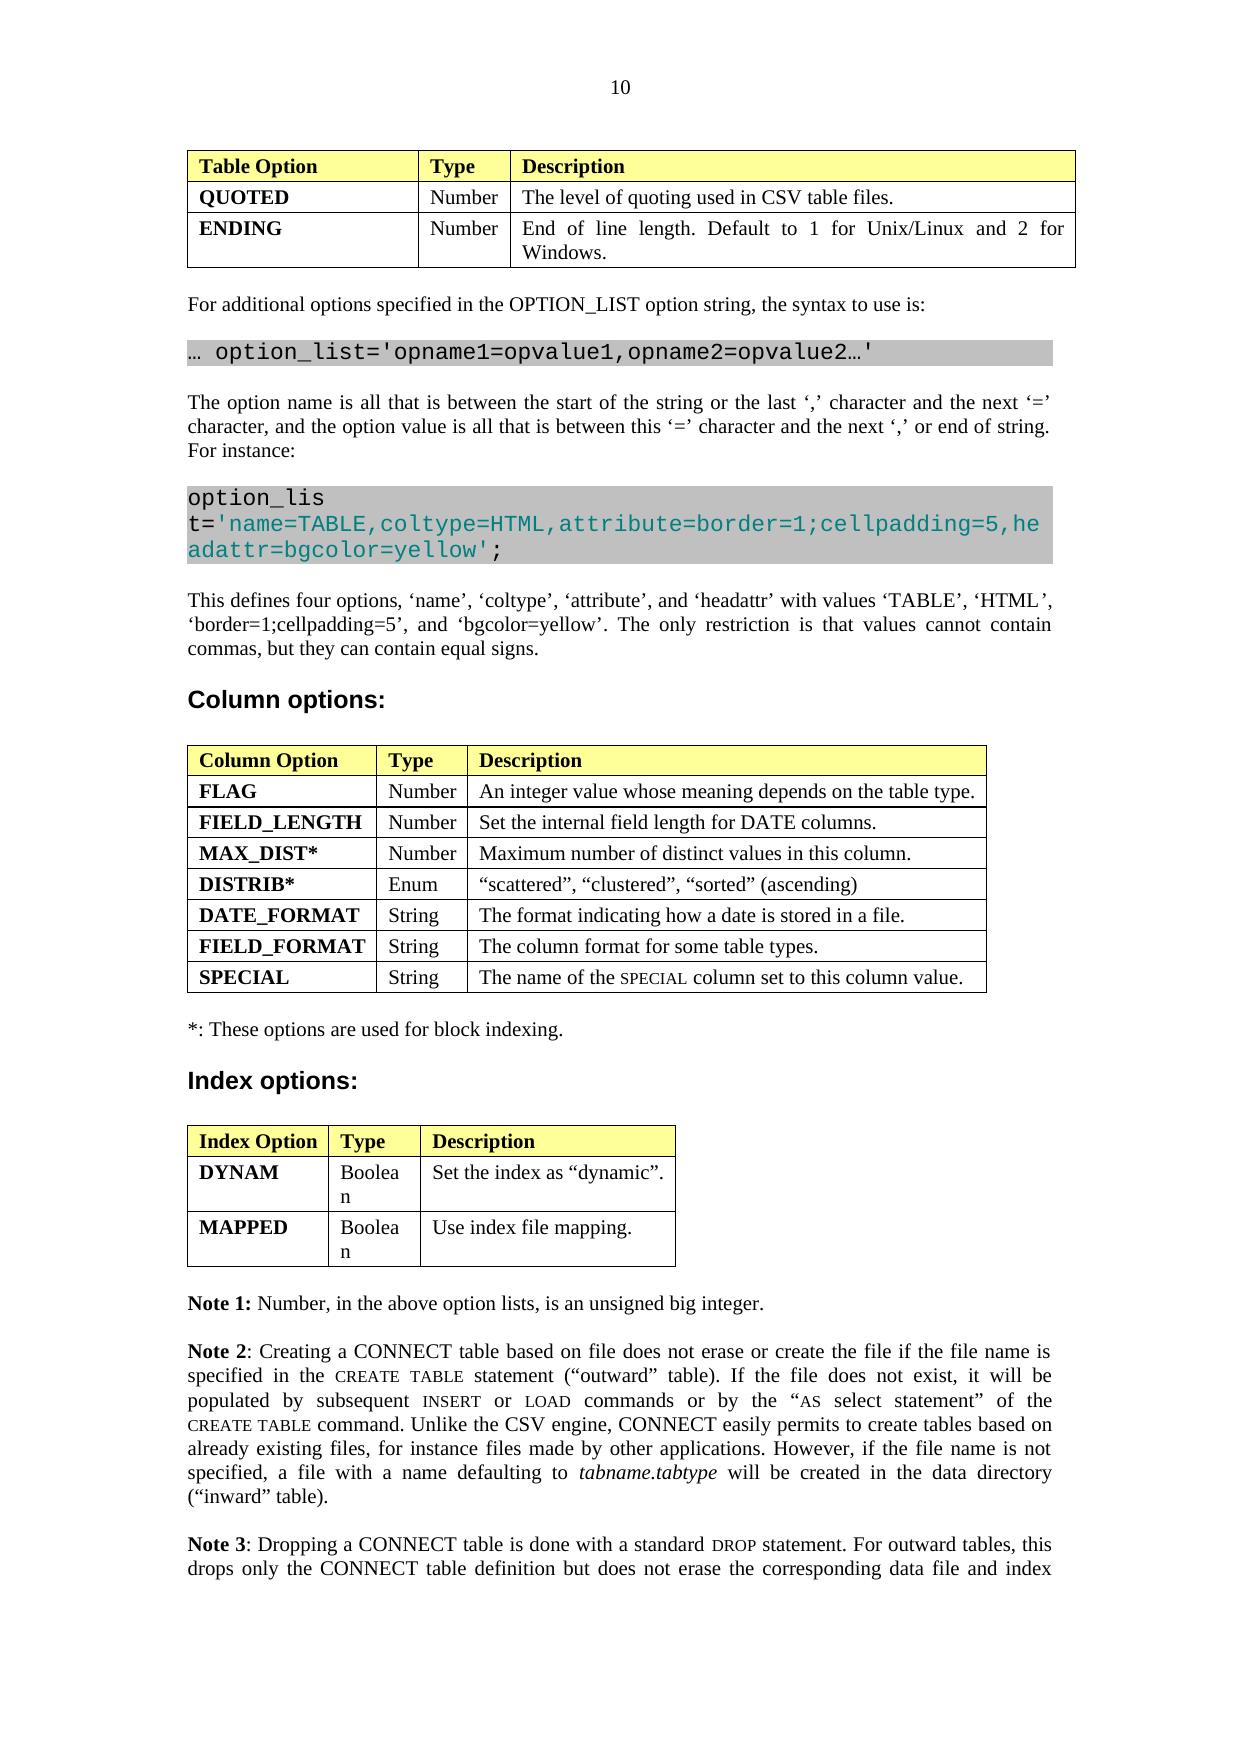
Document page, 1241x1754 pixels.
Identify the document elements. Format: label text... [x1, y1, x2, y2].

text The option name is all that is between the start of the string or the last ‘,’ character and the next ‘=’ character, and the option value is all that is between this ‘=’ character and the next ‘,’ or end of string. For instance: [187, 390, 1053, 462]
subtitle Index options: [187, 1066, 1053, 1095]
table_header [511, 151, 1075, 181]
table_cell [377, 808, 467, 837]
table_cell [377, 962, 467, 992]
subtitle Column options: [187, 685, 1053, 714]
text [187, 1532, 1053, 1580]
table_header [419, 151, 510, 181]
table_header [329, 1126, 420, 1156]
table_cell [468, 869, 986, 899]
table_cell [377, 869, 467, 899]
text This defines four options, ‘name’, ‘coltype’, ‘attribute’, and ‘headattr’ with values ‘TABLE’, ‘HTML’, ‘border=1;cellpadding=5’, and ‘bgcolor=yellow’. The only restriction is that values cannot contain commas, but they can contain equal signs. [187, 588, 1053, 660]
text … option_list='opname1=opvalue1,opname2=opvalue2…' [187, 340, 1053, 366]
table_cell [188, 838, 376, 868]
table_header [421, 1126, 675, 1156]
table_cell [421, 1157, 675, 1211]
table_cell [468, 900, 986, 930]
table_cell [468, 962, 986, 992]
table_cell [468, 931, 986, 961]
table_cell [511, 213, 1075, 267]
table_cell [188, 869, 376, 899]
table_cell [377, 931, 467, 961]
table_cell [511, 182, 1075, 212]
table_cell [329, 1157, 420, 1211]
text option_list='name=TABLE,coltype=HTML,attribute=border=1;cellpadding=5,headattr=bgcolor=yellow'; [187, 486, 1053, 564]
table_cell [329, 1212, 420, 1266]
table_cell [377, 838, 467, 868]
text Note 1: Number, in the above option lists, is an unsigned big integer. [187, 1291, 1053, 1315]
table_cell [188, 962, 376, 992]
text *: These options are used for block indexing. [187, 1017, 1053, 1041]
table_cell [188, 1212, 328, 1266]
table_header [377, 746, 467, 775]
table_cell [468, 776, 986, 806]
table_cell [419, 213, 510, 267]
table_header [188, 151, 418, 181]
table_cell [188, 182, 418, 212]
text Note 2: Creating a CONNECT table based on file does not erase or create the file if the file name is specified in the create table statement (“outward” table). If the file does not exist, it will be populated by subsequent insert or load commands or by the “as select statement” of the create table command. Unlike the CSV engine, CONNECT easily permits to create tables based on already existing files, for instance files made by other applications. However, if the file name is not specified, a file with a name defaulting to tabname.tabtype will be created in the data directory (“inward” table). [187, 1339, 1053, 1508]
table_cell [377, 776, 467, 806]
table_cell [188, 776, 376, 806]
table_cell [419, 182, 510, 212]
text For additional options specified in the OPTION_LIST option string, the syntax to use is: [187, 292, 1053, 316]
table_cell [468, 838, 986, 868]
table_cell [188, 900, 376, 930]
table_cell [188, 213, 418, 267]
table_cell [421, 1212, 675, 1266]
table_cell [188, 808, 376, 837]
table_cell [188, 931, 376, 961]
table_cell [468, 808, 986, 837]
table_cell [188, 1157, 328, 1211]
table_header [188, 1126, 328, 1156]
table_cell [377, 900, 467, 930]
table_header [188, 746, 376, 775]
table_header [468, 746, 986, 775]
